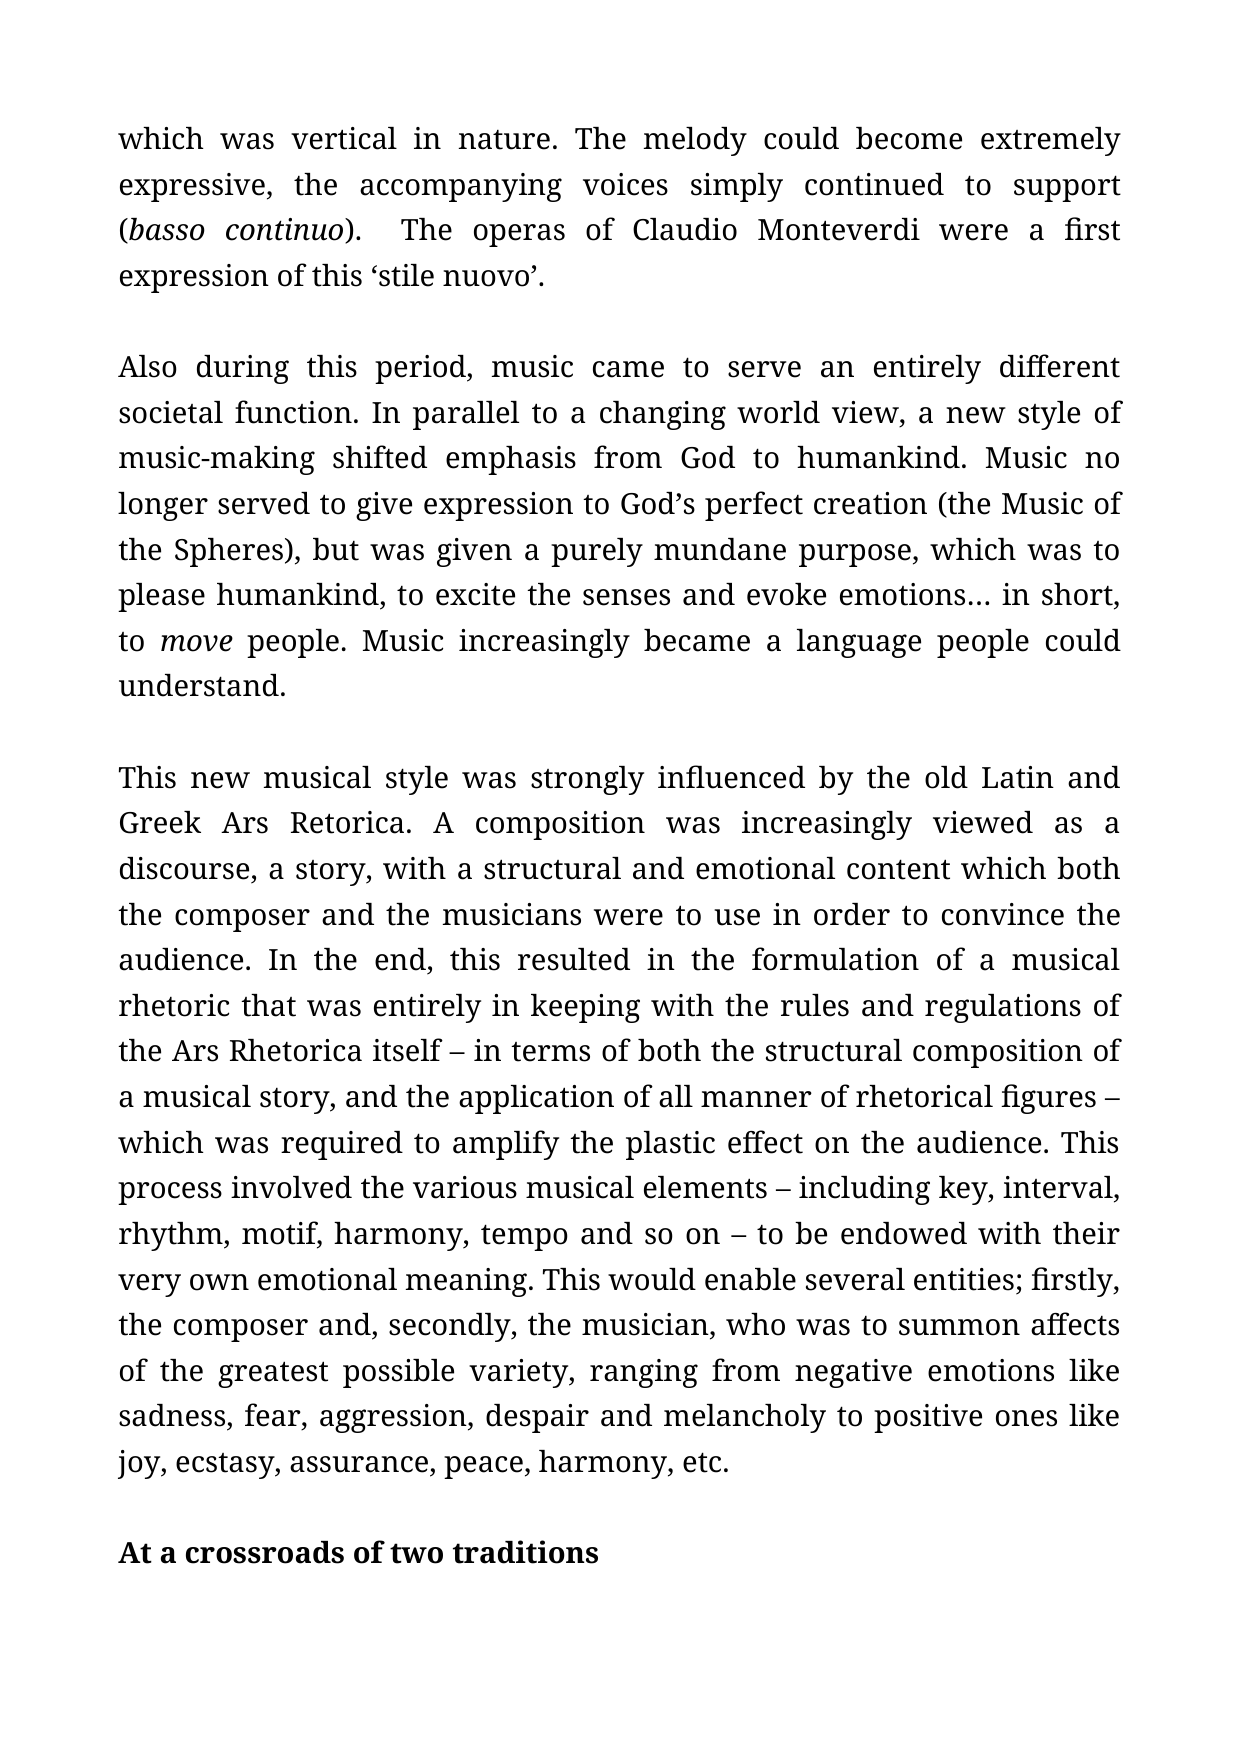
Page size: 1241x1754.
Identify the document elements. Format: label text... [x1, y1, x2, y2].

text Also during this period, music came to serve an entirely different societal function. In parallel to a changing world view, a new style of music-making shifted emphasis from God to humankind. Music no longer served to give expression to God’s perfect creation (the Music of the Spheres), but was given a purely mundane purpose, which was to please humankind, to excite the senses and evoke emotions… in short, to move people. Music increasingly became a language people could understand. [118, 346, 1122, 705]
text This new musical style was strongly influenced by the old Latin and Greek Ars Retorica. A composition was increasingly viewed as a discourse, a story, with a structural and emotional content which both the composer and the musicians were to use in order to convince the audience. In the end, this resulted in the formulation of a musical rhetoric that was entirely in keeping with the rules and regulations of the Ars Rhetorica itself – in terms of both the structural composition of a musical story, and the application of all manner of rhetorical figures – which was required to amplify the plastic effect on the audience. This process involved the various musical elements – including key, interval, rhythm, motif, harmony, tempo and so on – to be endowed with their very own emotional meaning. This would enable several entities; firstly, the composer and, secondly, the musician, who was to summon affects of the greatest possible variety, ranging from negative emotions like sadness, fear, aggression, despair and melancholy to positive ones like joy, ecstasy, assurance, peace, harmony, etc. [118, 757, 1122, 1481]
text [118, 118, 1122, 295]
text At a crossroads of two traditions [118, 1532, 1122, 1572]
